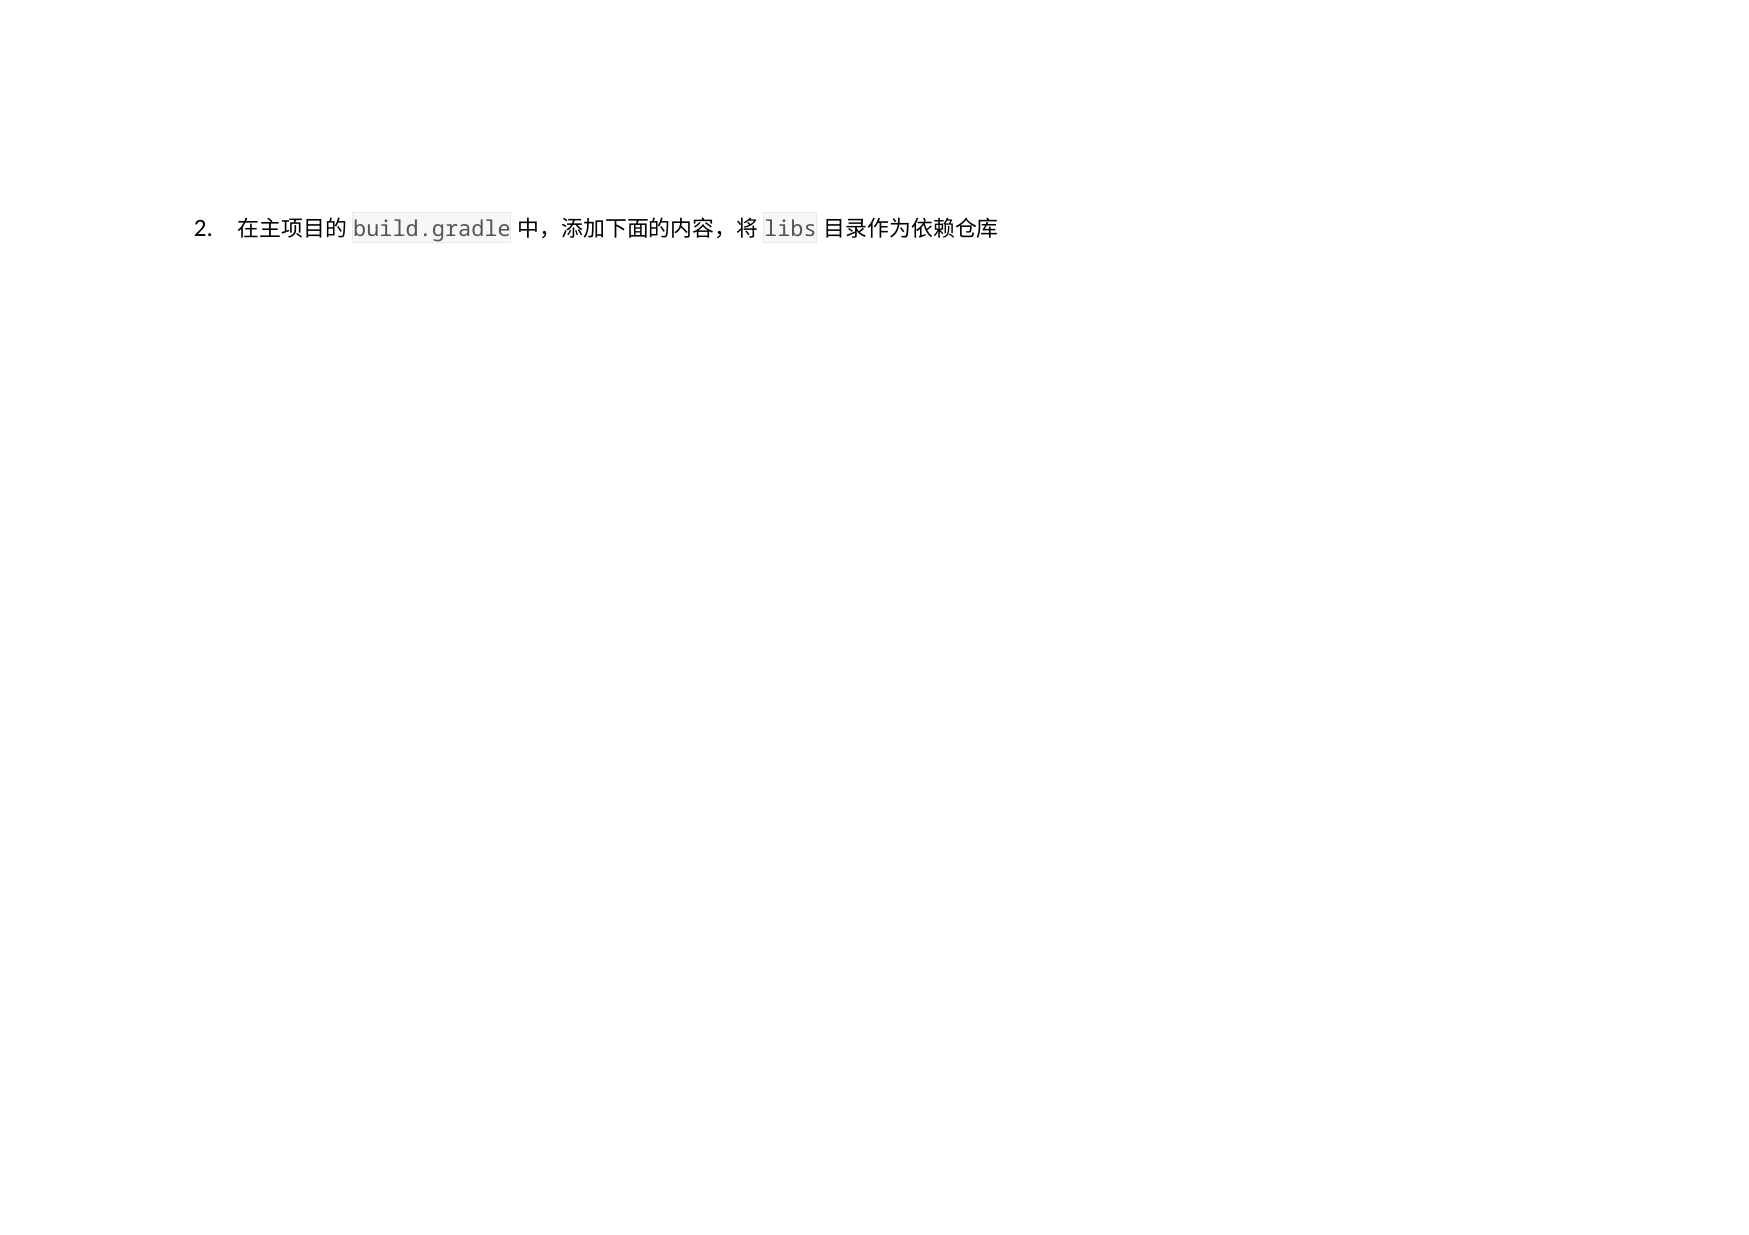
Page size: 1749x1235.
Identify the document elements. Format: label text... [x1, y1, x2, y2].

list 在主项目的 build.gradle 中，添加下面的内容，将 libs 目录作为依赖仓库 [150, 195, 1598, 260]
